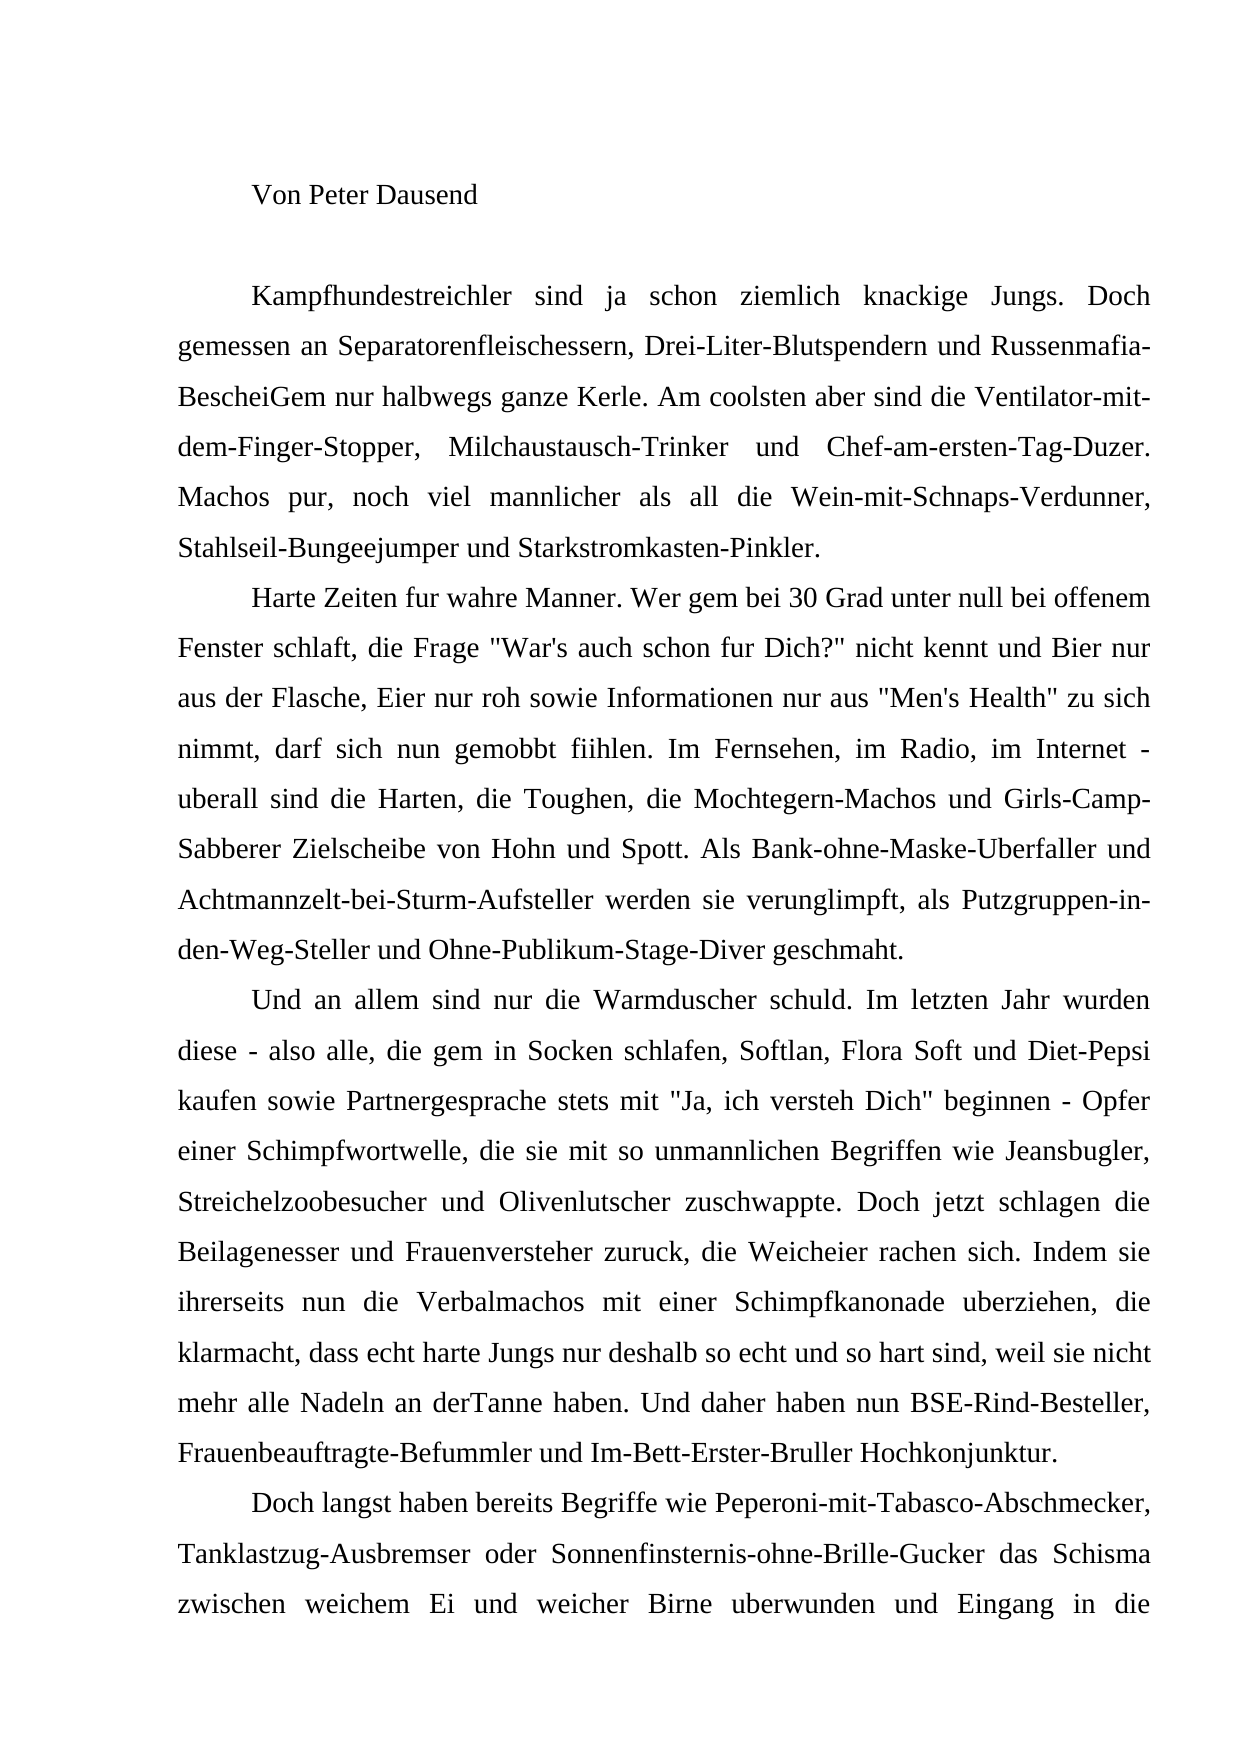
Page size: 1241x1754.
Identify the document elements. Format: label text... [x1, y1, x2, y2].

text Harte Zeiten fur wahre Manner. Wer gem bei 30 Grad unter null bei offenem Fenster schlaft, die Frage "War's auch schon fur Dich?" nicht kennt und Bier nur aus der Flasche, Eier nur roh sowie Informationen nur aus "Men's Health" zu sich nimmt, darf sich nun gemobbt fiihlen. Im Fernsehen, im Radio, im Internet - uberall sind die Harten, die Toughen, die Mochtegern-Machos und Girls-Camp-Sabberer Zielscheibe von Hohn und Spott. Als Bank-ohne-Maske-Uberfaller und Achtmannzelt-bei-Sturm-Aufsteller werden sie verunglimpft, als Putzgruppen-in-den-Weg-Steller und Ohne-Publikum-Stage-Diver geschmaht. [177, 580, 1152, 966]
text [177, 1486, 1152, 1620]
text Und an allem sind nur die Warmduscher schuld. Im letzten Jahr wurden diese - also alle, die gem in Socken schlafen, Softlan, Flora Soft und Diet-Pepsi kaufen sowie Partnergesprache stets mit "Ja, ich versteh Dich" beginnen - Opfer einer Schimpfwortwelle, die sie mit so unmannlichen Begriffen wie Jeansbugler, Streichelzoobesucher und Olivenlutscher zuschwappte. Doch jetzt schlagen die Beilagenesser und Frauenversteher zuruck, die Weicheier rachen sich. Indem sie ihrerseits nun die Verbalmachos mit einer Schimpfkanonade uberziehen, die klarmacht, dass echt harte Jungs nur deshalb so echt und so hart sind, weil sie nicht mehr alle Nadeln an derTanne haben. Und daher haben nun BSE-Rind-Besteller, Frauenbeauftragte-Befummler und Im-Bett-Erster-Bruller Hochkonjunktur. [177, 982, 1152, 1469]
text Kampfhundestreichler sind ja schon ziemlich knackige Jungs. Doch gemessen an Separatorenfleischessern, Drei-Liter-Blutspendern und Russenmafia-BescheiGem nur halbwegs ganze Kerle. Am coolsten aber sind die Ventilator-mit-dem-Finger-Stopper, Milchaustausch-Trinker und Chef-am-ersten-Tag-Duzer. Machos pur, noch viel mannlicher als all die Wein-mit-Schnaps-Verdunner, Stahlseil-Bungeejumper und Starkstromkasten-Pinkler. [177, 278, 1152, 563]
text Von Peter Dausend [177, 177, 1152, 211]
